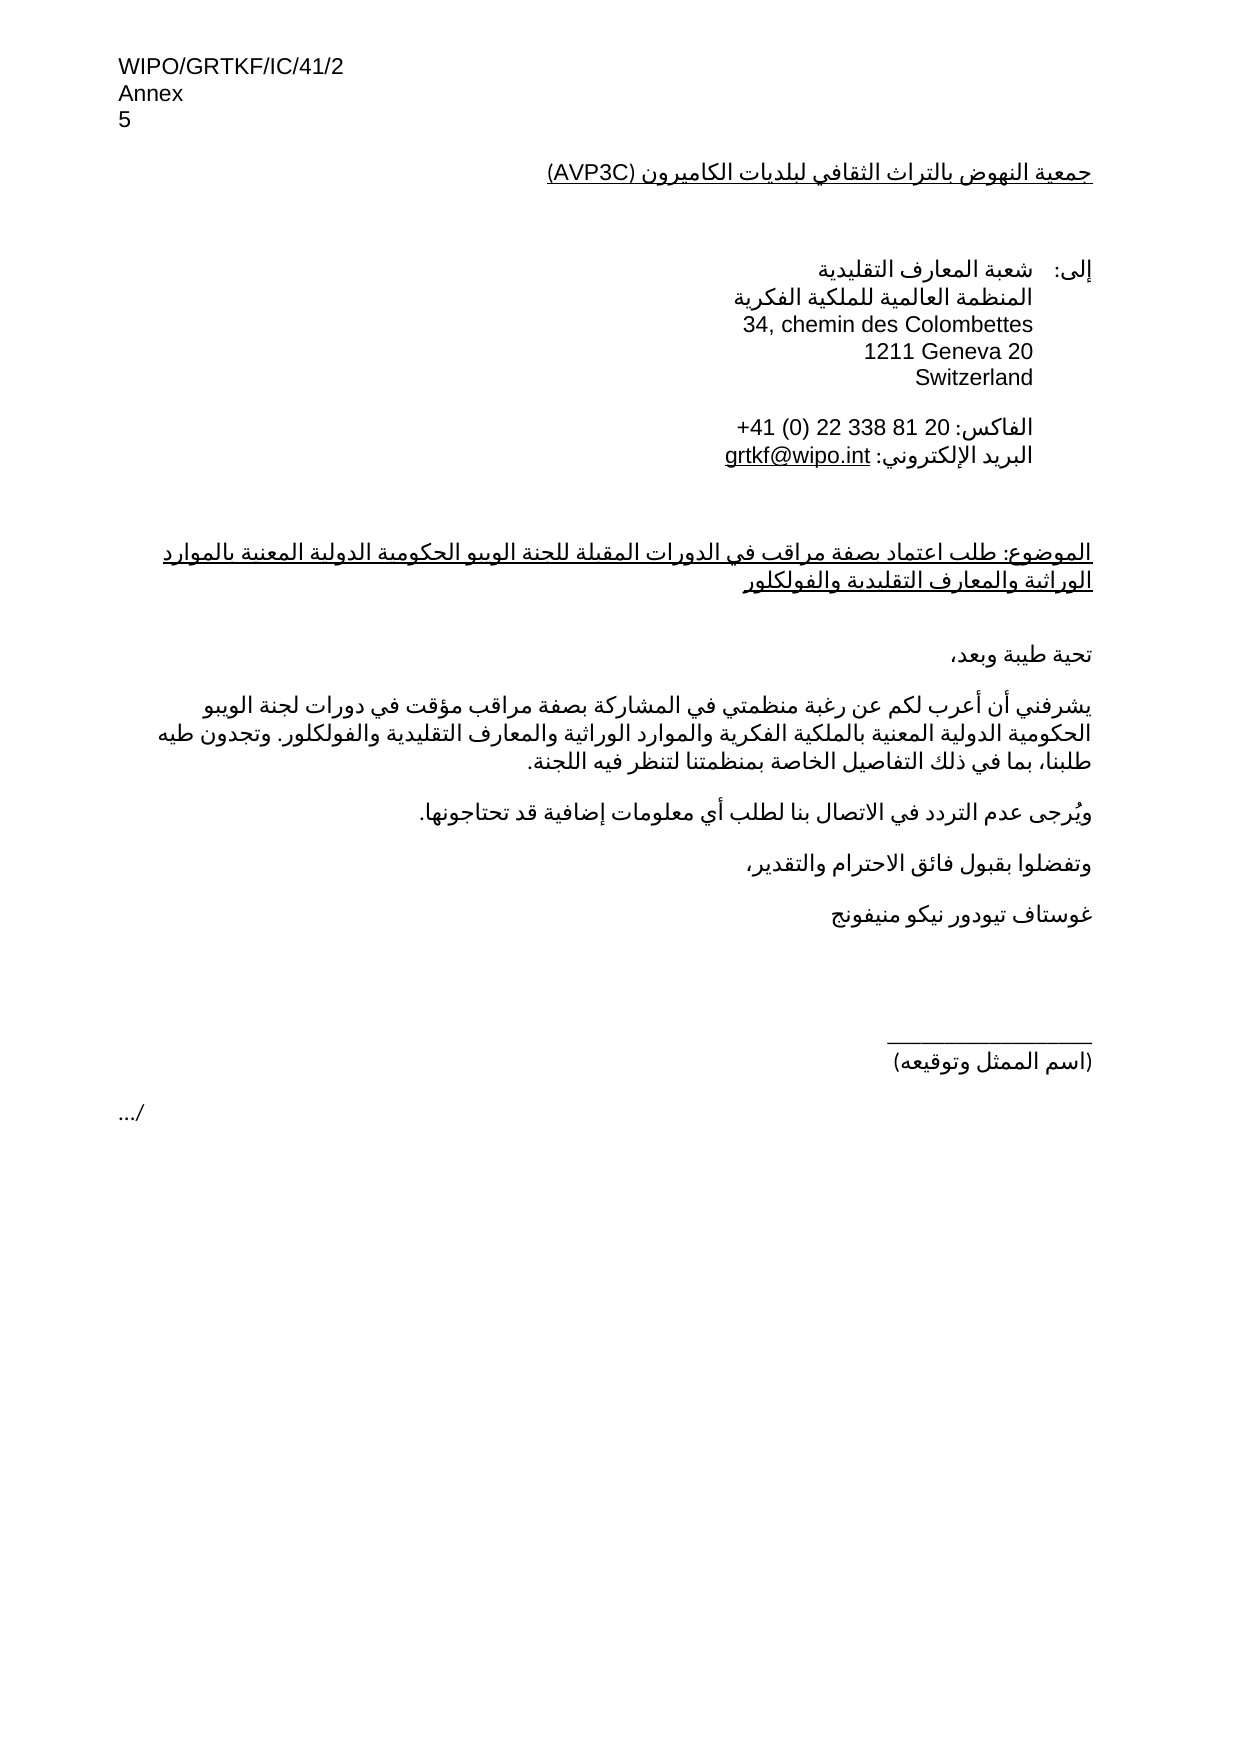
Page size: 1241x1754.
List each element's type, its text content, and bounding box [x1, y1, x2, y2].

text /... [118, 1098, 1092, 1126]
text إلى: شعبة المعارف التقليدية [118, 255, 1092, 283]
text (اسم الممثل وتوقيعه) [118, 1047, 1092, 1076]
text يشرفني أن أعرب لكم عن رغبة منظمتي في المشاركة بصفة مراقب مؤقت في دورات لجنة الويبو الحكومية الدولية المعنية بالملكية الفكرية والموارد الوراثية والمعارف التقليدية والفولكلور. وتجدون طيه طلبنا، بما في ذلك التفاصيل الخاصة بمنظمتنا لتنظر فيه اللجنة. [118, 691, 1092, 775]
subtitle جمعية النهوض بالتراث الثقافي لبلديات الكاميرون (AVP3C) [118, 158, 1092, 187]
text __________________ [118, 1019, 1092, 1047]
text الفاكس: ‎+41 (0) 22 338 81 20 [118, 413, 1033, 441]
text ‎34, chemin des Colombettes [118, 311, 1033, 338]
text Switzerland [118, 364, 1033, 390]
text ‎1211 Geneva 20 [118, 338, 1033, 364]
text ويُرجى عدم التردد في الاتصال بنا لطلب أي معلومات إضافية قد تحتاجونها. [118, 798, 1092, 826]
text المنظمة العالمية للملكية الفكرية [118, 283, 1033, 311]
text تحية طيبة وبعد، [118, 640, 1092, 668]
text وتفضلوا بقبول فائق الاحترام والتقدير، [118, 849, 1092, 877]
text الموضوع: طلب اعتماد بصفة مراقب في الدورات المقبلة للجنة الويبو الحكومية الدولية المعنية بالموارد الوراثية والمعارف التقليدية والفولكلور [118, 538, 1092, 594]
text غوستاف تيودور نيكو منيفونج [118, 900, 1092, 928]
text البريد الإلكتروني: grtkf@wipo.int [118, 441, 1033, 469]
